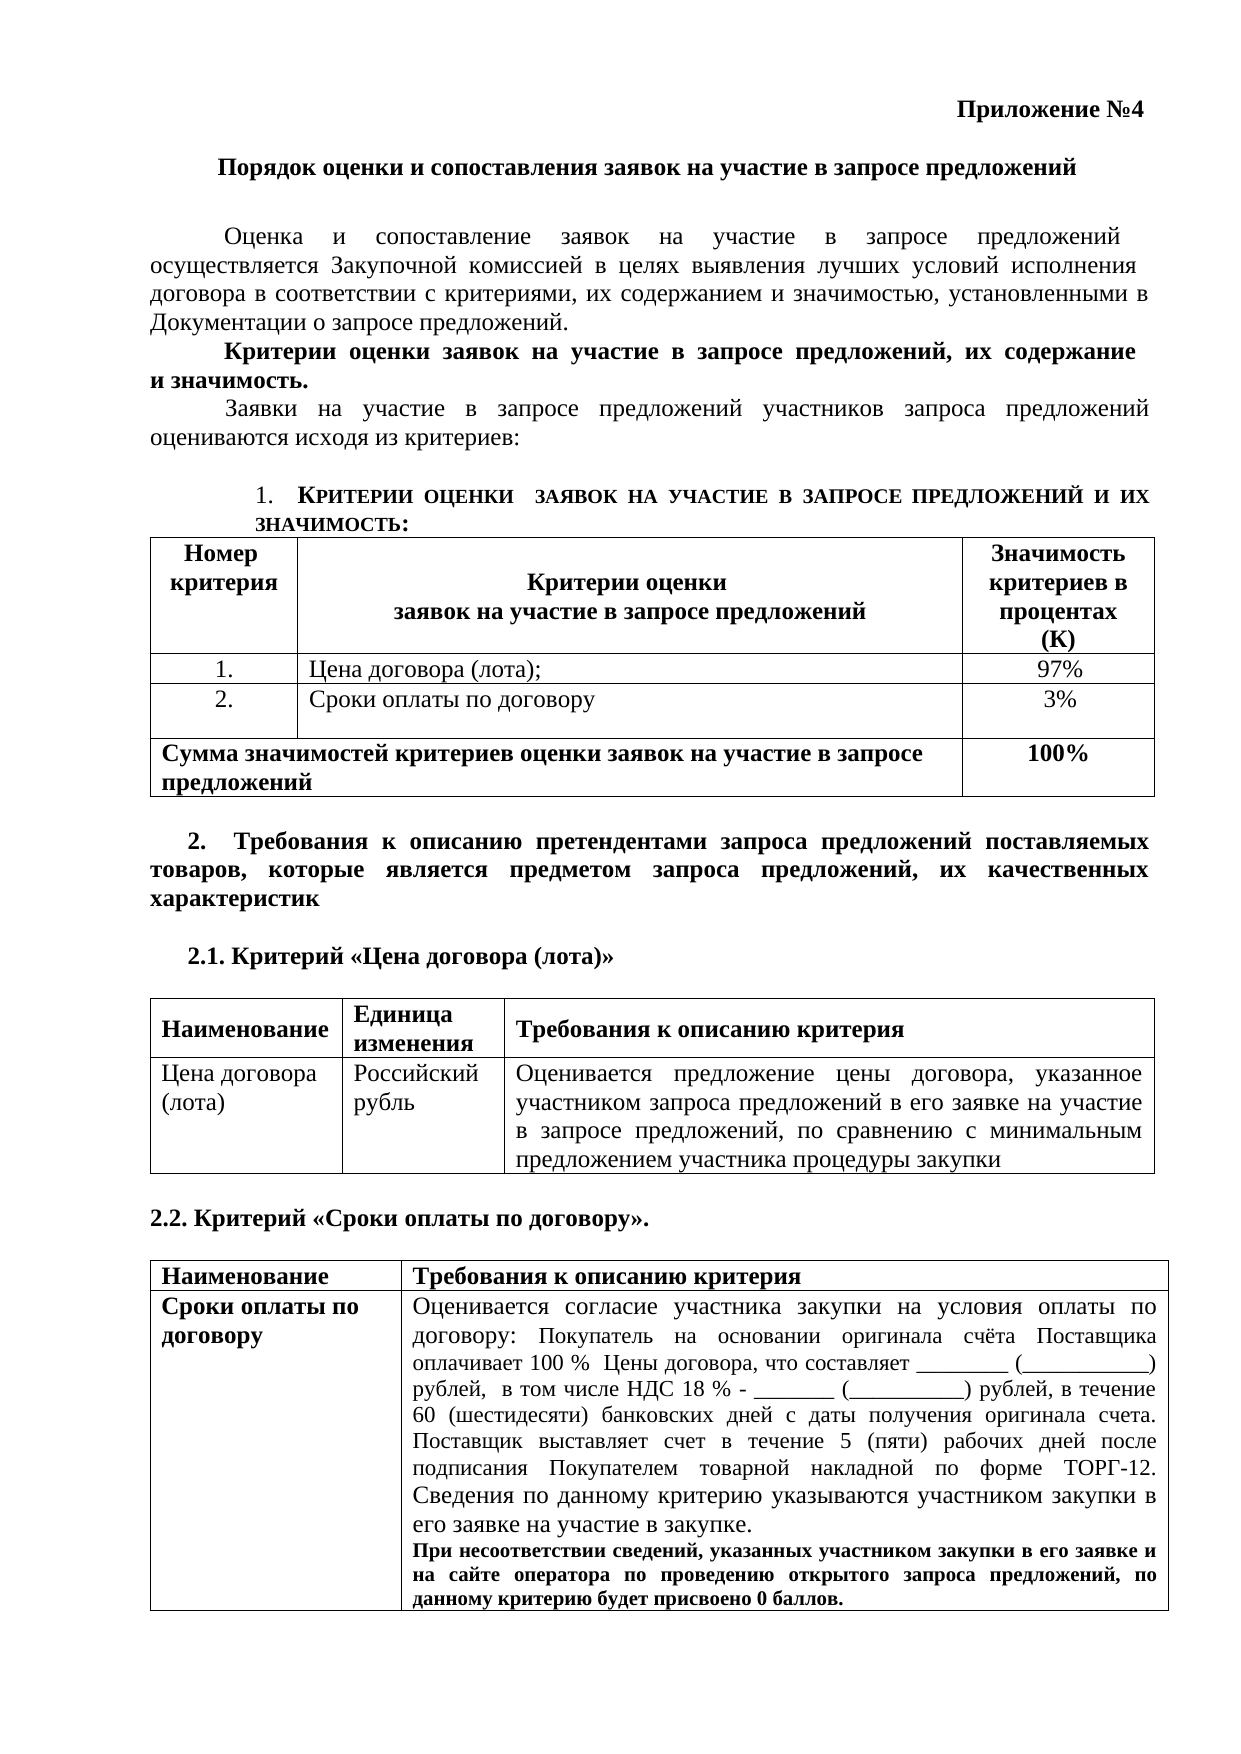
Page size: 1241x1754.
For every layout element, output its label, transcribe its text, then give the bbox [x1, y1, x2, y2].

table_header Требования к описанию критерия [505, 999, 1154, 1057]
table_cell 97% [963, 654, 1154, 683]
table_cell 2. [151, 684, 297, 737]
table_cell Оценивается предложение цены договора, указанное участником запроса предложений в его заявке на участие в запросе предложений, по сравнению с минимальным предложением участника процедуры закупки [505, 1058, 1154, 1173]
table_cell 1. [151, 654, 297, 683]
table_header Номер критерия [151, 538, 297, 653]
table_cell Цена договора (лота) [151, 1058, 342, 1173]
table_cell Цена договора (лота); [298, 654, 962, 683]
list Критерии оценки заявок на участие в ЗАПРОСЕ ПРЕДЛОЖЕНИЙ и их значимость: [255, 480, 1150, 537]
text 2. Требования к описанию претендентами запроса предложений поставляемых товаров, которые является предметом запроса предложений, их качественных характеристик [150, 826, 1150, 912]
table_cell Сроки оплаты по договору [151, 1291, 401, 1610]
text 2.1. Критерий «Цена договора (лота)» [187, 941, 1150, 969]
text Оценка и сопоставление заявок на участие в запросе предложений осуществляется Закупочной комиссией в целях выявления лучших условий исполнения договора в соответствии с критериями, их содержанием и значимостью, установленными в Документации о запросе предложений. [150, 221, 1150, 336]
table_header Критерии оценки заявок на участие в запросе предложений [298, 538, 962, 653]
table_header Наименование [151, 1261, 401, 1290]
table_cell Оценивается согласие участника закупки на условия оплаты по договору: Покупатель на основании оригинала счёта Поставщика оплачивает 100 % Цены договора, что составляет ________ (___________) рублей, в том числе НДС 18 % - _______ (__________) рублей, в течение 60 (шестидесяти) банковских дней с даты получения оригинала счета. Поставщик выставляет счет в течение 5 (пяти) рабочих дней после подписания Покупателем товарной накладной по форме ТОРГ-12. Сведения по данному критерию указываются участником закупки в его заявке на участие в закупке. При несоответствии сведений, указанных участником закупки в его заявке и на сайте оператора по проведению открытого запроса предложений, по данному критерию будет присвоено 0 баллов. [402, 1291, 1168, 1610]
table_cell 100% [963, 739, 1154, 796]
text Приложение №4 [150, 94, 1144, 123]
table_header Единица изменения [343, 999, 504, 1057]
table_header Значимость критериев в процентах (К) [963, 538, 1154, 653]
table_cell Российский рубль [343, 1058, 504, 1173]
text Порядок оценки и сопоставления заявок на участие в запросе предложений [150, 152, 1144, 181]
text 2.2. Критерий «Сроки оплаты по договору». [150, 1203, 1150, 1231]
table_header Наименование [151, 999, 342, 1057]
text Критерии оценки заявок на участие в запросе предложений, их содержание и значимость. [150, 336, 1150, 393]
table_cell 3% [963, 684, 1154, 737]
table_cell Сумма значимостей критериев оценки заявок на участие в запросе предложений [151, 739, 962, 796]
table_cell Сроки оплаты по договору [298, 684, 962, 737]
table_header Требования к описанию критерия [402, 1261, 1168, 1290]
subtitle Заявки на участие в запросе предложений участников запроса предложений оцениваются исходя из критериев: [150, 393, 1150, 451]
